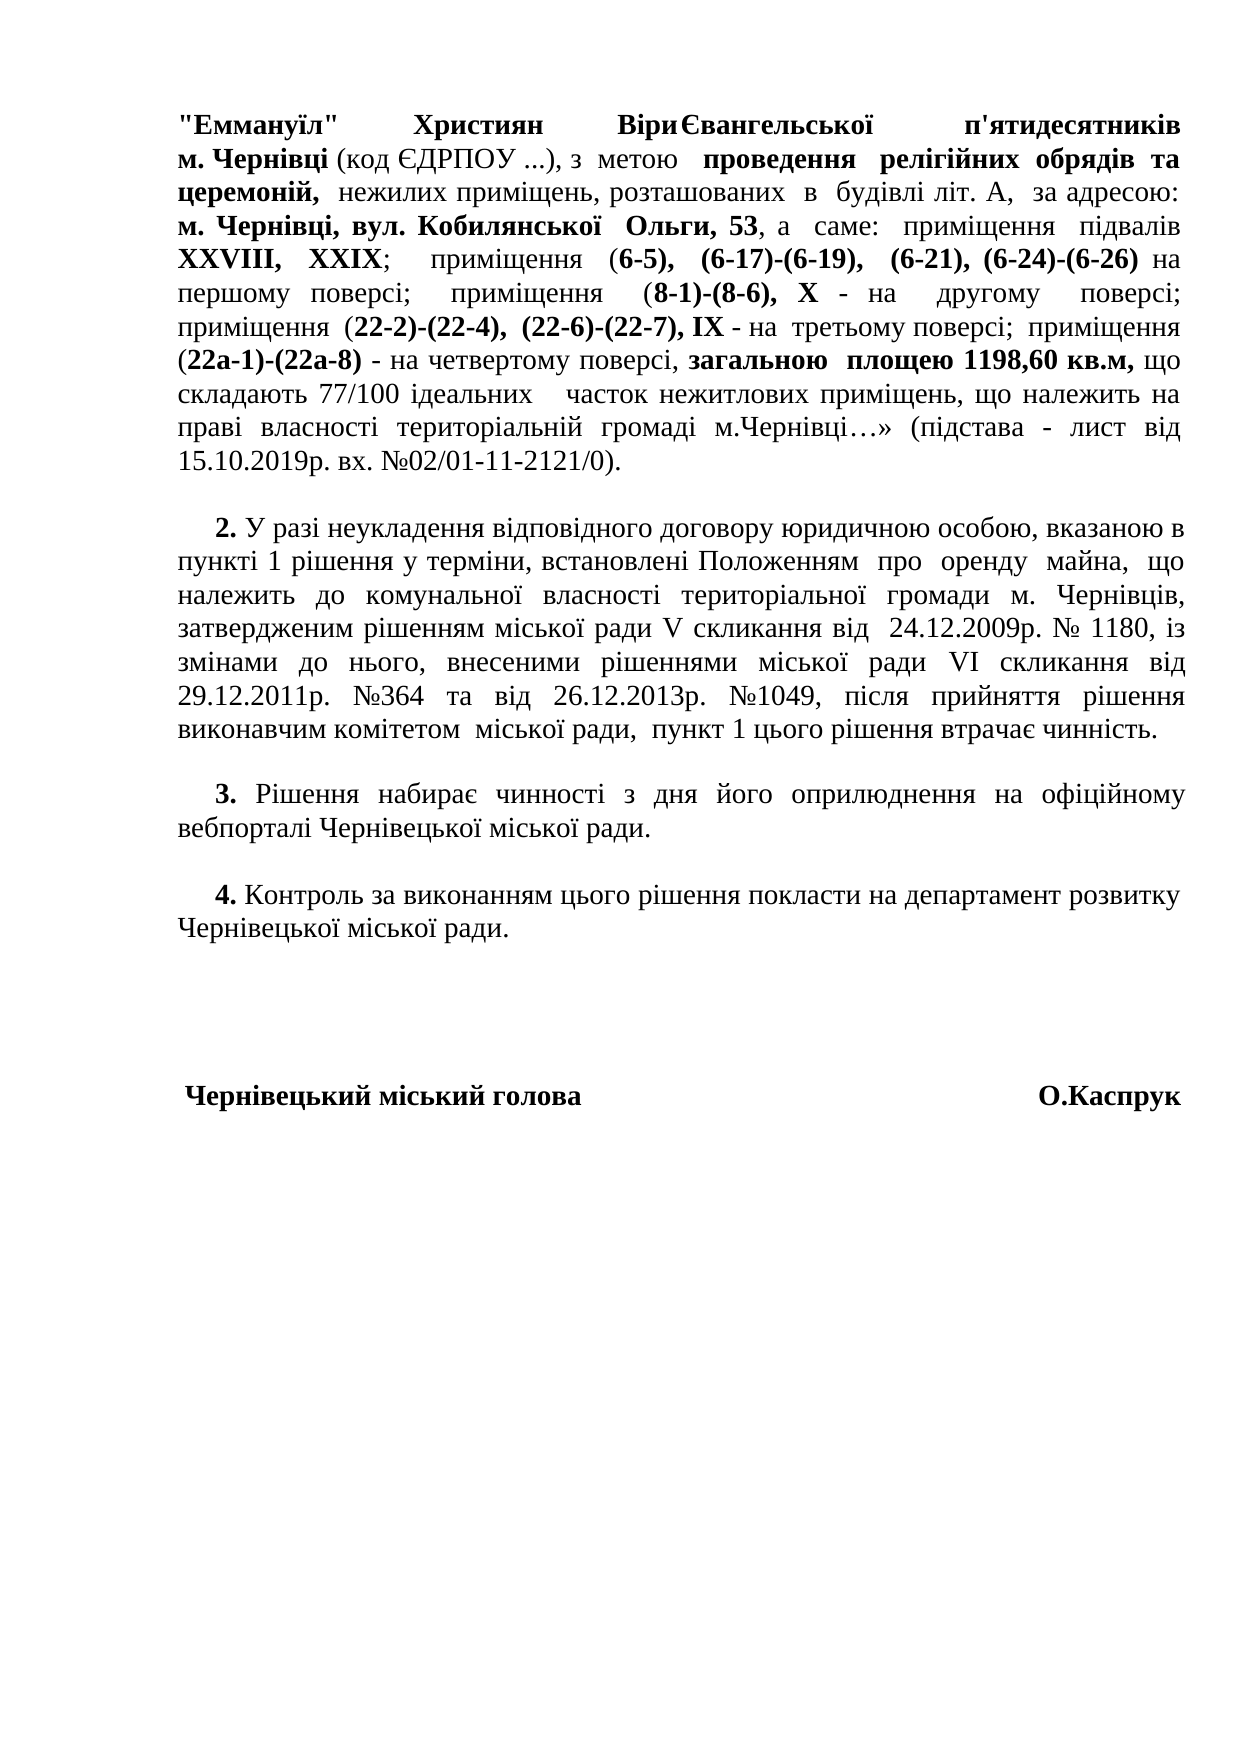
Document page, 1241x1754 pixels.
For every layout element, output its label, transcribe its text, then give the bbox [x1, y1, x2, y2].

text 4. Контроль за виконанням цього рішення покласти на департамент розвитку Чернівецької міської ради. [177, 877, 1182, 944]
text Чернівецький міський голова О.Каспрук [177, 1078, 1182, 1112]
text 2. У разі неукладення відповідного договору юридичною особою, вказаною в пункті 1 рішення у терміни, встановлені Положенням про оренду майна, що належить до комунальної власності територіальної громади м. Чернівців, затвердженим рішенням міської ради V скликання від 24.12.2009р. № 1180, із змінами до нього, внесеними рішеннями міської ради VI скликання від 29.12.2011р. №364 та від 26.12.2013р. №1049, після прийняття рішення виконавчим комітетом міської ради, пункт 1 цього рішення втрачає чинність. [177, 510, 1186, 745]
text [177, 107, 1181, 476]
text 3. Рішення набирає чинності з дня його оприлюднення на офіційному вебпорталі Чернівецької міської ради. [177, 776, 1186, 843]
